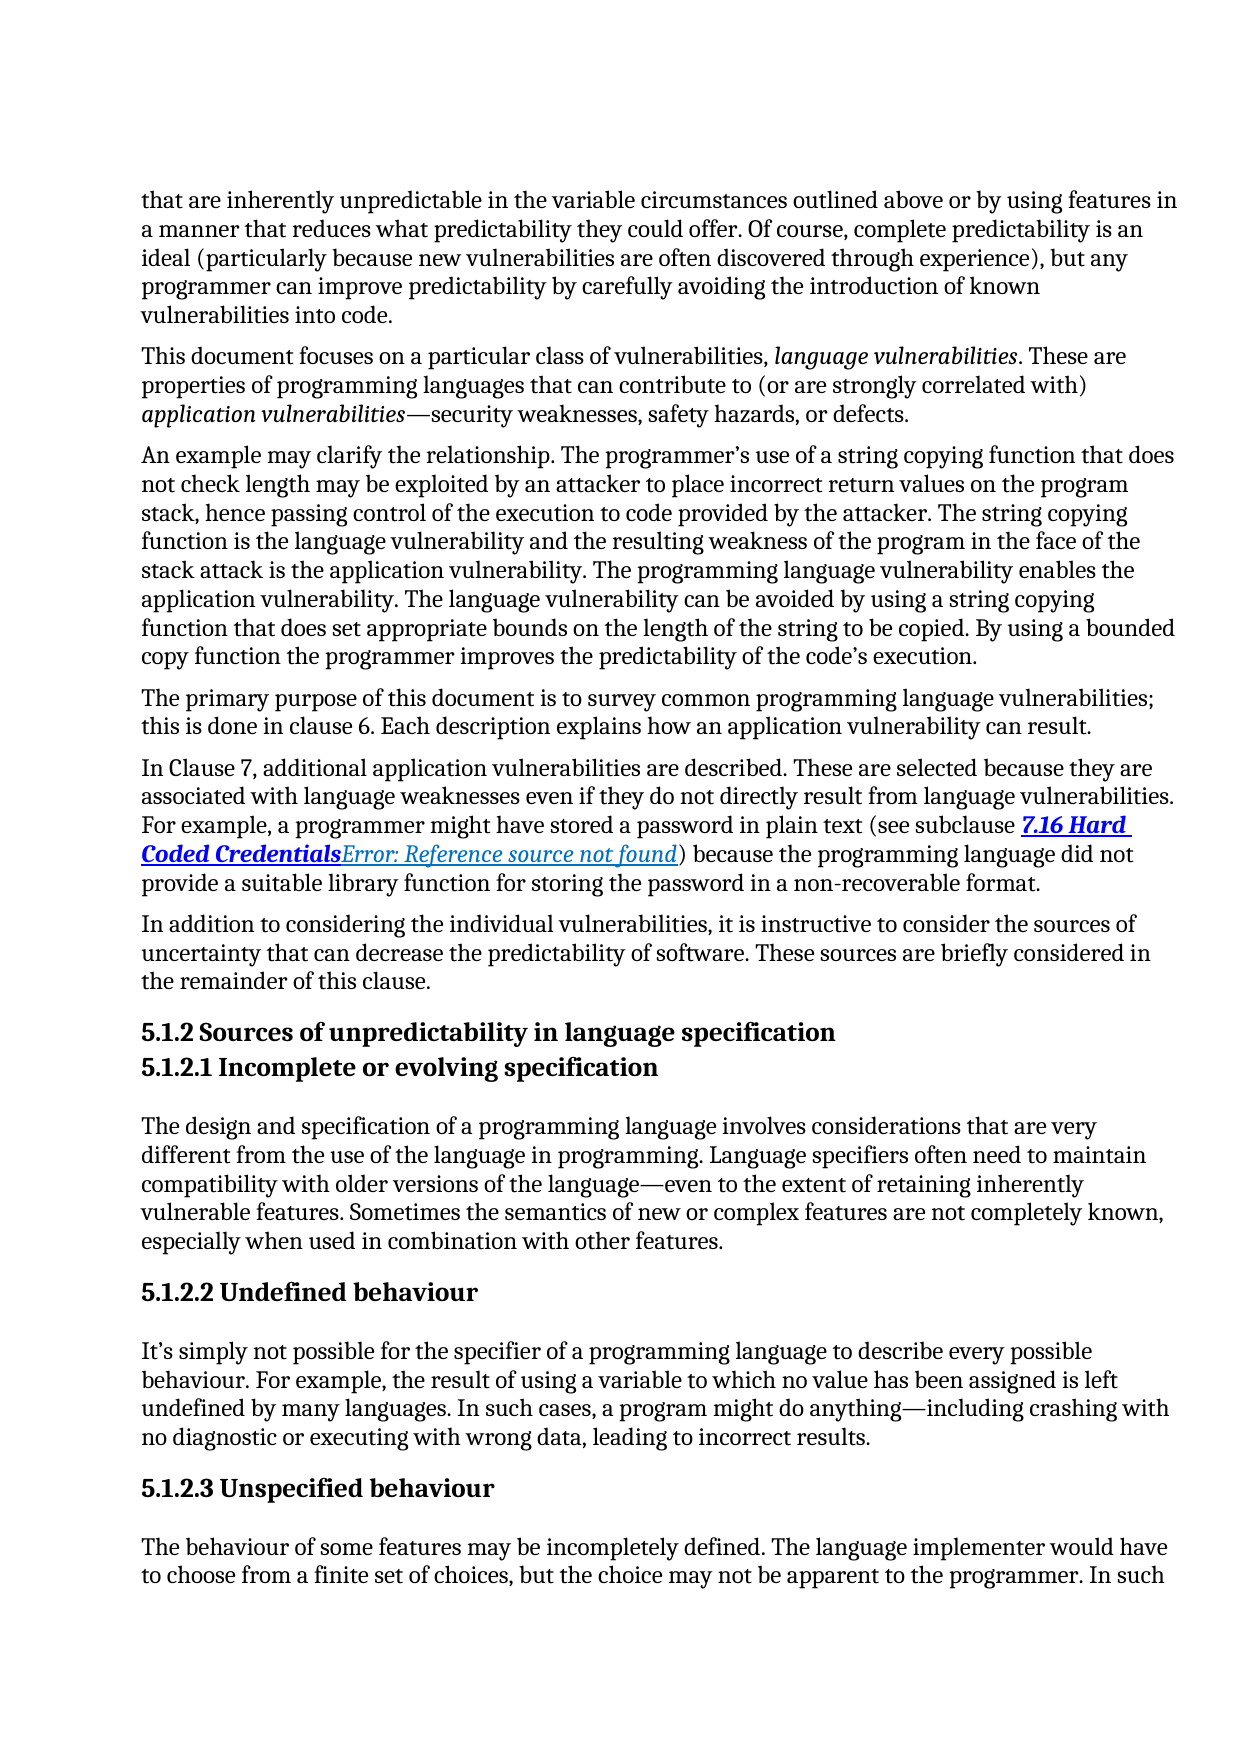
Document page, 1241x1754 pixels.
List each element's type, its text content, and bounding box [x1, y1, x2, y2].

text This document focuses on a particular class of vulnerabilities, language vulnerabilities. These are properties of programming languages that can contribute to (or are strongly correlated with) application vulnerabilities—security weaknesses, safety hazards, or defects. [141, 342, 1182, 428]
subtitle 5.1.2.2 Undefined behaviour [141, 1277, 1182, 1308]
text An example may clarify the relationship. The programmer’s use of a string copying function that does not check length may be exploited by an attacker to place incorrect return values on the program stack, hence passing control of the execution to code provided by the attacker. The string copying function is the language vulnerability and the resulting weakness of the program in the face of the stack attack is the application vulnerability. The programming language vulnerability enables the application vulnerability. The language vulnerability can be avoided by using a string copying function that does set appropriate bounds on the length of the string to be copied. By using a bounded copy function the programmer improves the predictability of the code’s execution. [141, 441, 1182, 671]
subtitle 5.1.2.3 Unspecified behaviour [141, 1473, 1182, 1504]
text The primary purpose of this document is to survey common programming language vulnerabilities; this is done in clause 6. Each description explains how an application vulnerability can result. [141, 683, 1182, 741]
text The design and specification of a programming language involves considerations that are very different from the use of the language in programming. Language specifiers often need to maintain compatibility with older versions of the language—even to the extent of retaining inherently vulnerable features. Sometimes the semantics of new or complex features are not completely known, especially when used in combination with other features. [141, 1112, 1182, 1256]
subtitle 5.1.2 Sources of unpredictability in language specification [141, 1017, 1182, 1048]
text It’s simply not possible for the specifier of a programming language to describe every possible behaviour. For example, the result of using a variable to which no value has been assigned is left undefined by many languages. In such cases, a program might do anything—including crashing with no diagnostic or executing with wrong data, leading to incorrect results. [141, 1337, 1182, 1452]
subtitle 5.1.2.1 Incomplete or evolving specification [141, 1052, 1182, 1083]
text In addition to considering the individual vulnerabilities, it is instructive to consider the sources of uncertainty that can decrease the predictability of software. These sources are briefly considered in the remainder of this clause. [141, 910, 1182, 996]
